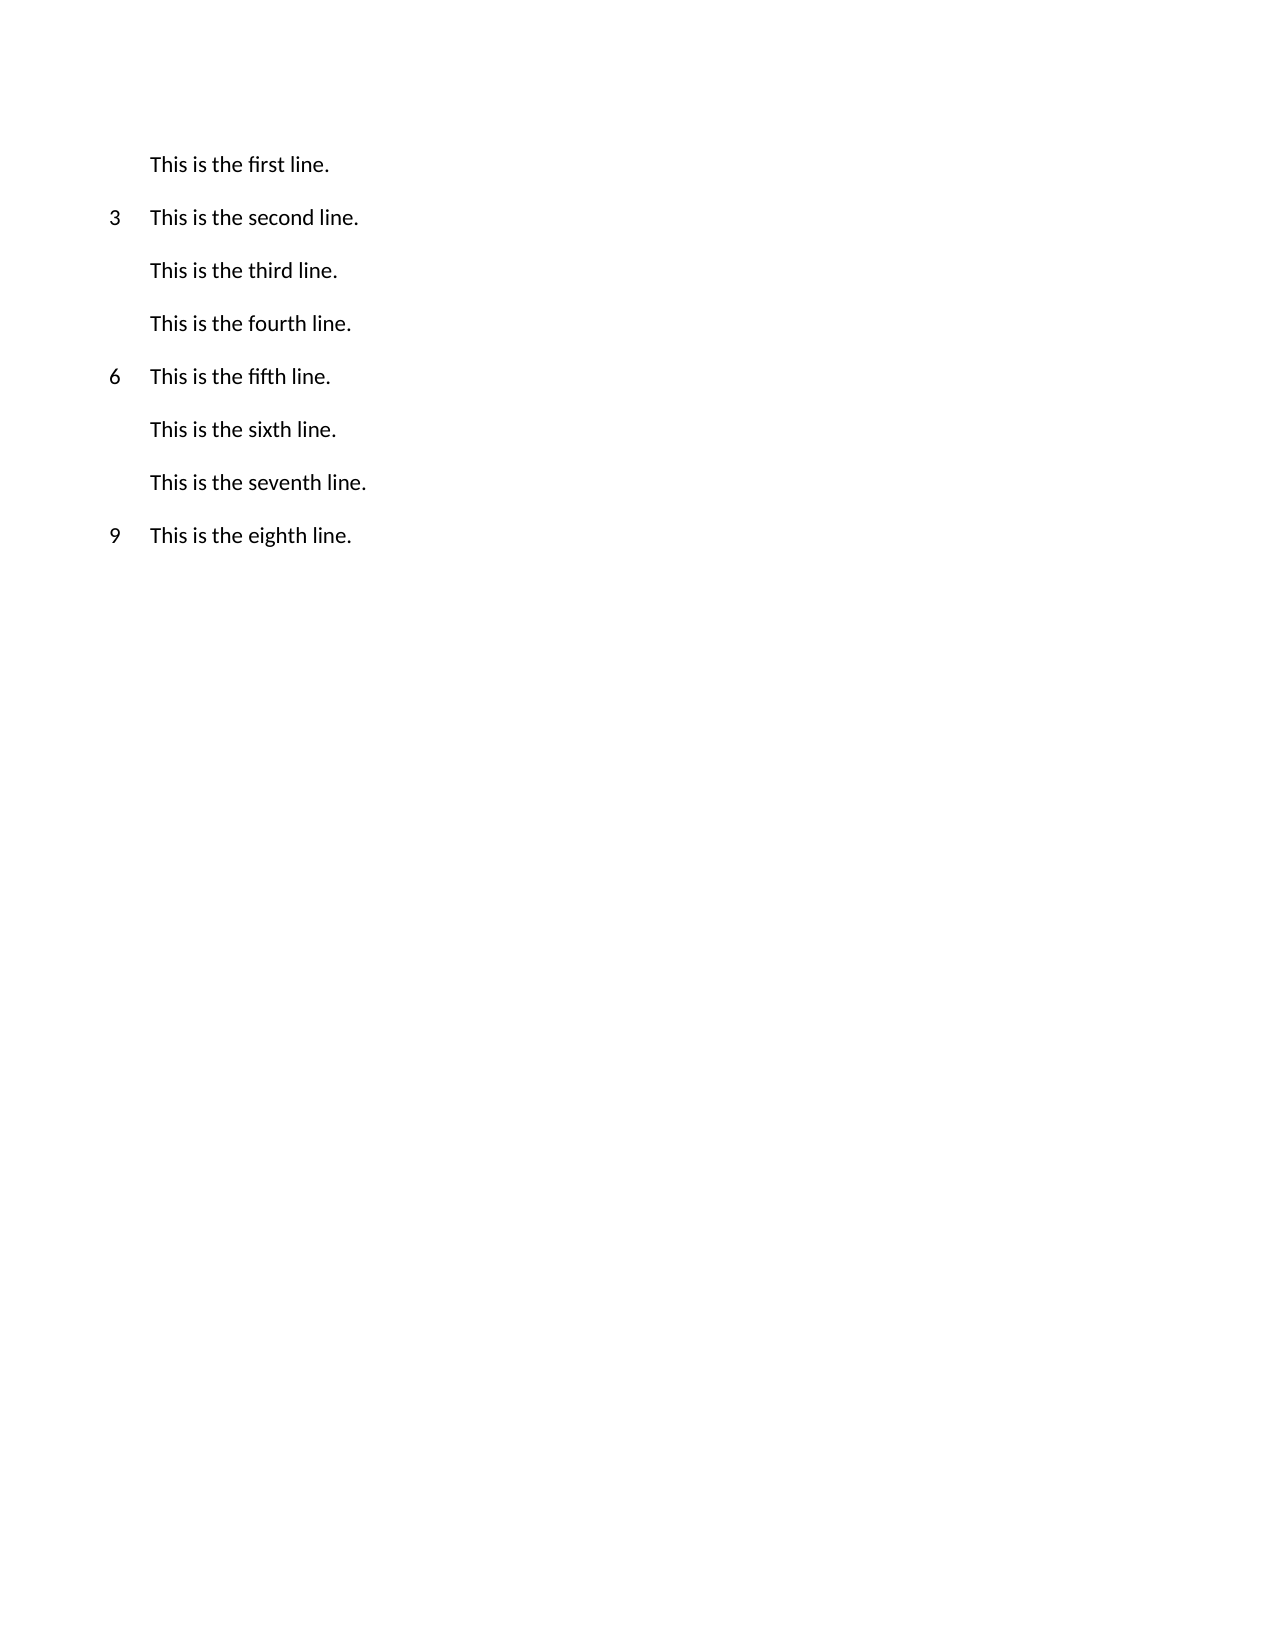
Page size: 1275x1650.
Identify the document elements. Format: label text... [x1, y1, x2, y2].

text This is the fourth line. [150, 309, 1125, 337]
text This is the third line. [150, 256, 1125, 284]
text This is the seventh line. [150, 468, 1125, 496]
text This is the sixth line. [150, 415, 1125, 443]
text This is the eighth line. [150, 521, 1125, 549]
text This is the fifth line. [150, 362, 1125, 390]
text This is the second line. [150, 203, 1125, 231]
text This is the first line. [150, 150, 1125, 178]
